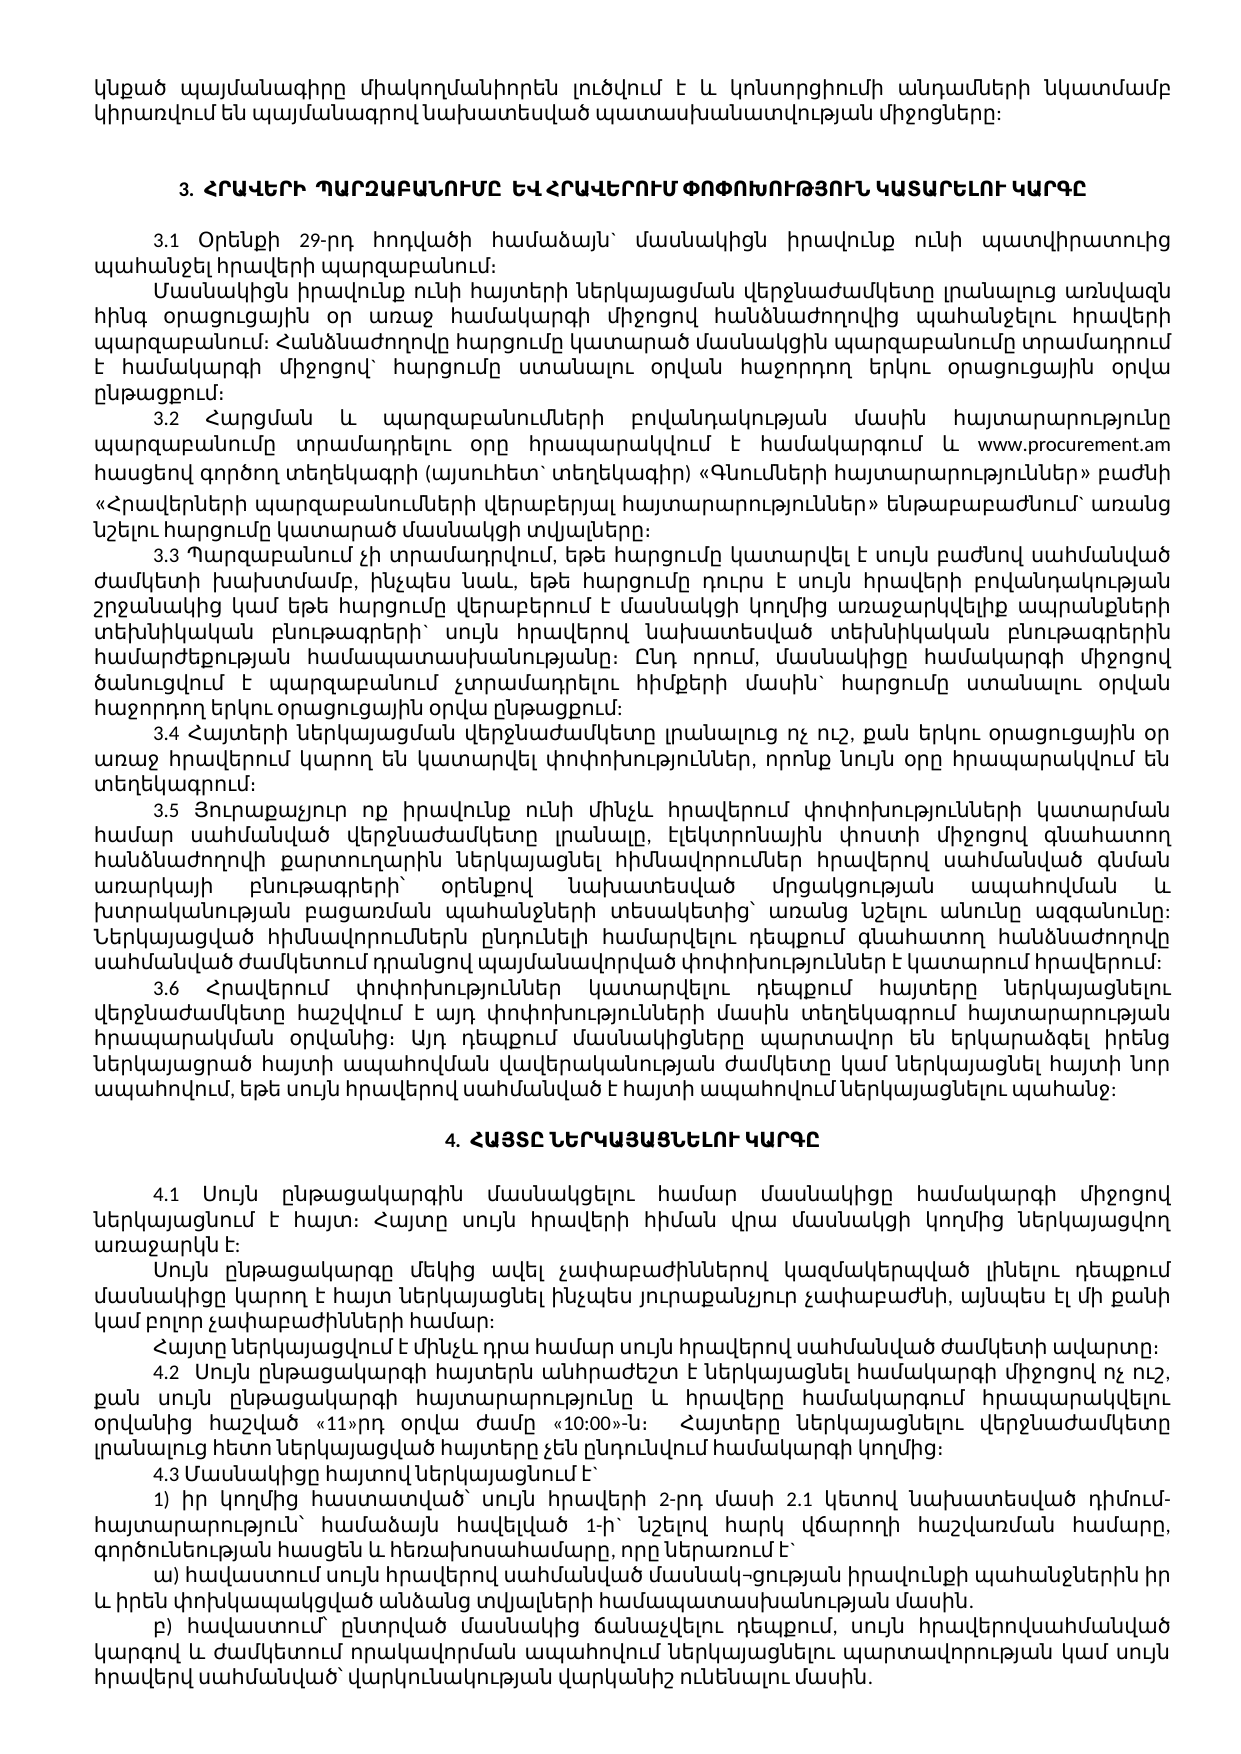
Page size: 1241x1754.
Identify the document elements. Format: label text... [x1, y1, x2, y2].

text ա) հավաստում սույն հրավերով սահմանված մասնակ¬ցության իրավունքի պահանջներին իր և իրեն փոխկապակցված անձանց տվյալների համապատասխանության մասին. [94, 1563, 1171, 1613]
text Մասնակիցն իրավունք ունի հայտերի ներկայացման վերջնաժամկետը լրանալուց առնվազն հինգ օրացուցային օր առաջ համակարգի միջոցով հանձնաժողովից պահանջելու հրավերի պարզաբանում։ Հանձնաժողովը հարցումը կատարած մասնակցին պարզաբանումը տրամադրում է համակարգի միջոցով` հարցումը ստանալու օրվան հաջորդող երկու օրացուցային օրվա ընթացքում։ [94, 278, 1171, 405]
text 4.1 Սույն ընթացակարգին մասնակցելու համար մասնակիցը համակարգի միջոցով ներկայացնում է հայտ։ Հայտը սույն հրավերի հիման վրա մասնակցի կողմից ներկայացվող առաջարկն է: [94, 1181, 1171, 1258]
text 3.2 Հարցման և պարզաբանումների բովանդակության մասին հայտարարությունը պարզաբանումը տրամադրելու օրը հրապարակվում է համակարգում և www.procurement.am հասցեով գործող տեղեկագրի (այսուհետ` տեղեկագիր) «Գնումների հայտարարություններ» բաժնի «Հրավերների պարզաբանումների վերաբերյալ հայտարարություններ» ենթաբաբաժնում` առանց նշելու հարցումը կատարած մասնակցի տվյալները։ [94, 405, 1171, 543]
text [94, 75, 1171, 126]
text 3.1 Օրենքի 29-րդ հոդվածի համաձայն` մասնակիցն իրավունք ունի պատվիրատուից պահանջել հրավերի պարզաբանում։ [94, 227, 1171, 278]
text Հայտը ներկայացվում է մինչև դրա համար սույն հրավերով սահմանված ժամկետի ավարտը։ [94, 1334, 1171, 1359]
text Սույն ընթացակարգը մեկից ավել չափաբաժիններով կազմակերպված լինելու դեպքում մասնակիցը կարող է հայտ ներկայացնել ինչպես յուրաքանչյուր չափաբաժնի, այնպես էլ մի քանի կամ բոլոր չափաբաժինների համար: [94, 1258, 1171, 1334]
text 4.3 Մասնակիցը հայտով ներկայացնում է` [94, 1461, 1171, 1486]
text 4.2 Սույն ընթացակարգի հայտերն անհրաժեշտ է ներկայացնել համակարգի միջոցով ոչ ուշ, քան սույն ընթացակարգի հայտարարությունը և հրավերը համակարգում հրապարակվելու օրվանից հաշված «11»րդ օրվա ժամը «10:00»-ն։ Հայտերը ներկայացնելու վերջնաժամկետը լրանալուց հետո ներկայացված հայտերը չեն ընդունվում համակարգի կողմից։ [94, 1359, 1171, 1461]
text 4. ՀԱՅՏԸ ՆԵՐԿԱՅԱՑՆԵԼՈՒ ԿԱՐԳԸ [94, 1127, 1171, 1153]
text 3.3 Պարզաբանում չի տրամադրվում, եթե հարցումը կատարվել է սույն բաժնով սահմանված ժամկետի խախտմամբ, ինչպես նաև, եթե հարցումը դուրս է սույն հրավերի բովանդակության շրջանակից կամ եթե հարցումը վերաբերում է մասնակցի կողմից առաջարկվելիք ապրանքների տեխնիկական բնութագրերի` սույն հրավերով նախատեսված տեխնիկական բնութագրերին համարժեքության համապատասխանությանը։ Ընդ որում, մասնակիցը համակարգի միջոցով ծանուցվում է պարզաբանում չտրամադրելու հիմքերի մասին` հարցումը ստանալու օրվան հաջորդող երկու օրացուցային օրվա ընթացքում: [94, 543, 1171, 721]
text 1) իր կողմից հաստատված՝ սույն հրավերի 2-րդ մասի 2.1 կետով նախատեսված դիմում-հայտարարություն՝ համաձայն հավելված 1-ի` նշելով հարկ վճարողի հաշվառման համարը, գործունեության հասցեն և հեռախոսահամարը, որը ներառում է` [94, 1486, 1171, 1563]
text 3.5 Յուրաքաչյուր ոք իրավունք ունի մինչև հրավերում փոփոխությունների կատարման համար սահմանված վերջնաժամկետը լրանալը, էլեկտրոնային փոստի միջոցով գնահատող հանձնաժողովի քարտուղարին ներկայացնել հիմնավորումներ հրավերով սահմանված գնման առարկայի բնութագրերի՝ օրենքով նախատեսված մրցակցության ապահովման և խտրականության բացառման պահանջների տեսակետից՝ առանց նշելու անունը ազգանունը: Ներկայացված հիմնավորումներն ընդունելի համարվելու դեպքում գնահատող հանձնաժողովը սահմանված ժամկետում դրանցով պայմանավորված փոփոխություններ է կատարում հրավերում: [94, 797, 1171, 975]
text բ) հավաստում՝ ընտրված մասնակից ճանաչվելու դեպքում, սույն հրավերովսահմանված կարգով և ժամկետում որակավորման ապահովում ներկայացնելու պարտավորության կամ սույն հրավերվ սահմանված՝ վարկունակության վարկանիշ ունենալու մասին. [94, 1613, 1171, 1690]
text 3.4 Հայտերի ներկայացման վերջնաժամկետը լրանալուց ոչ ուշ, քան երկու օրացուցային օր առաջ հրավերում կարող են կատարվել փոփոխություններ, որոնք նույն օրը հրապարակվում են տեղեկագրում։ [94, 721, 1171, 797]
text 3. ՀՐԱՎԵՐԻ ՊԱՐԶԱԲԱՆՈՒՄԸ ԵՎ ՀՐԱՎԵՐՈՒՄ ՓՈՓՈԽՈՒԹՅՈՒՆ ԿԱՏԱՐԵԼՈՒ ԿԱՐԳԸ [94, 177, 1171, 202]
text 3.6 Հրավերում փոփոխություններ կատարվելու դեպքում հայտերը ներկայացնելու վերջնաժամկետը հաշվվում է այդ փոփոխությունների մասին տեղեկագրում հայտարարության հրապարակման օրվանից։ Այդ դեպքում մասնակիցները պարտավոր են երկարաձգել իրենց ներկայացրած հայտի ապահովման վավերականության ժամկետը կամ ներկայացնել հայտի նոր ապահովում, եթե սույն հրավերով սահմանված է հայտի ապահովում ներկայացնելու պահանջ: [94, 975, 1171, 1102]
